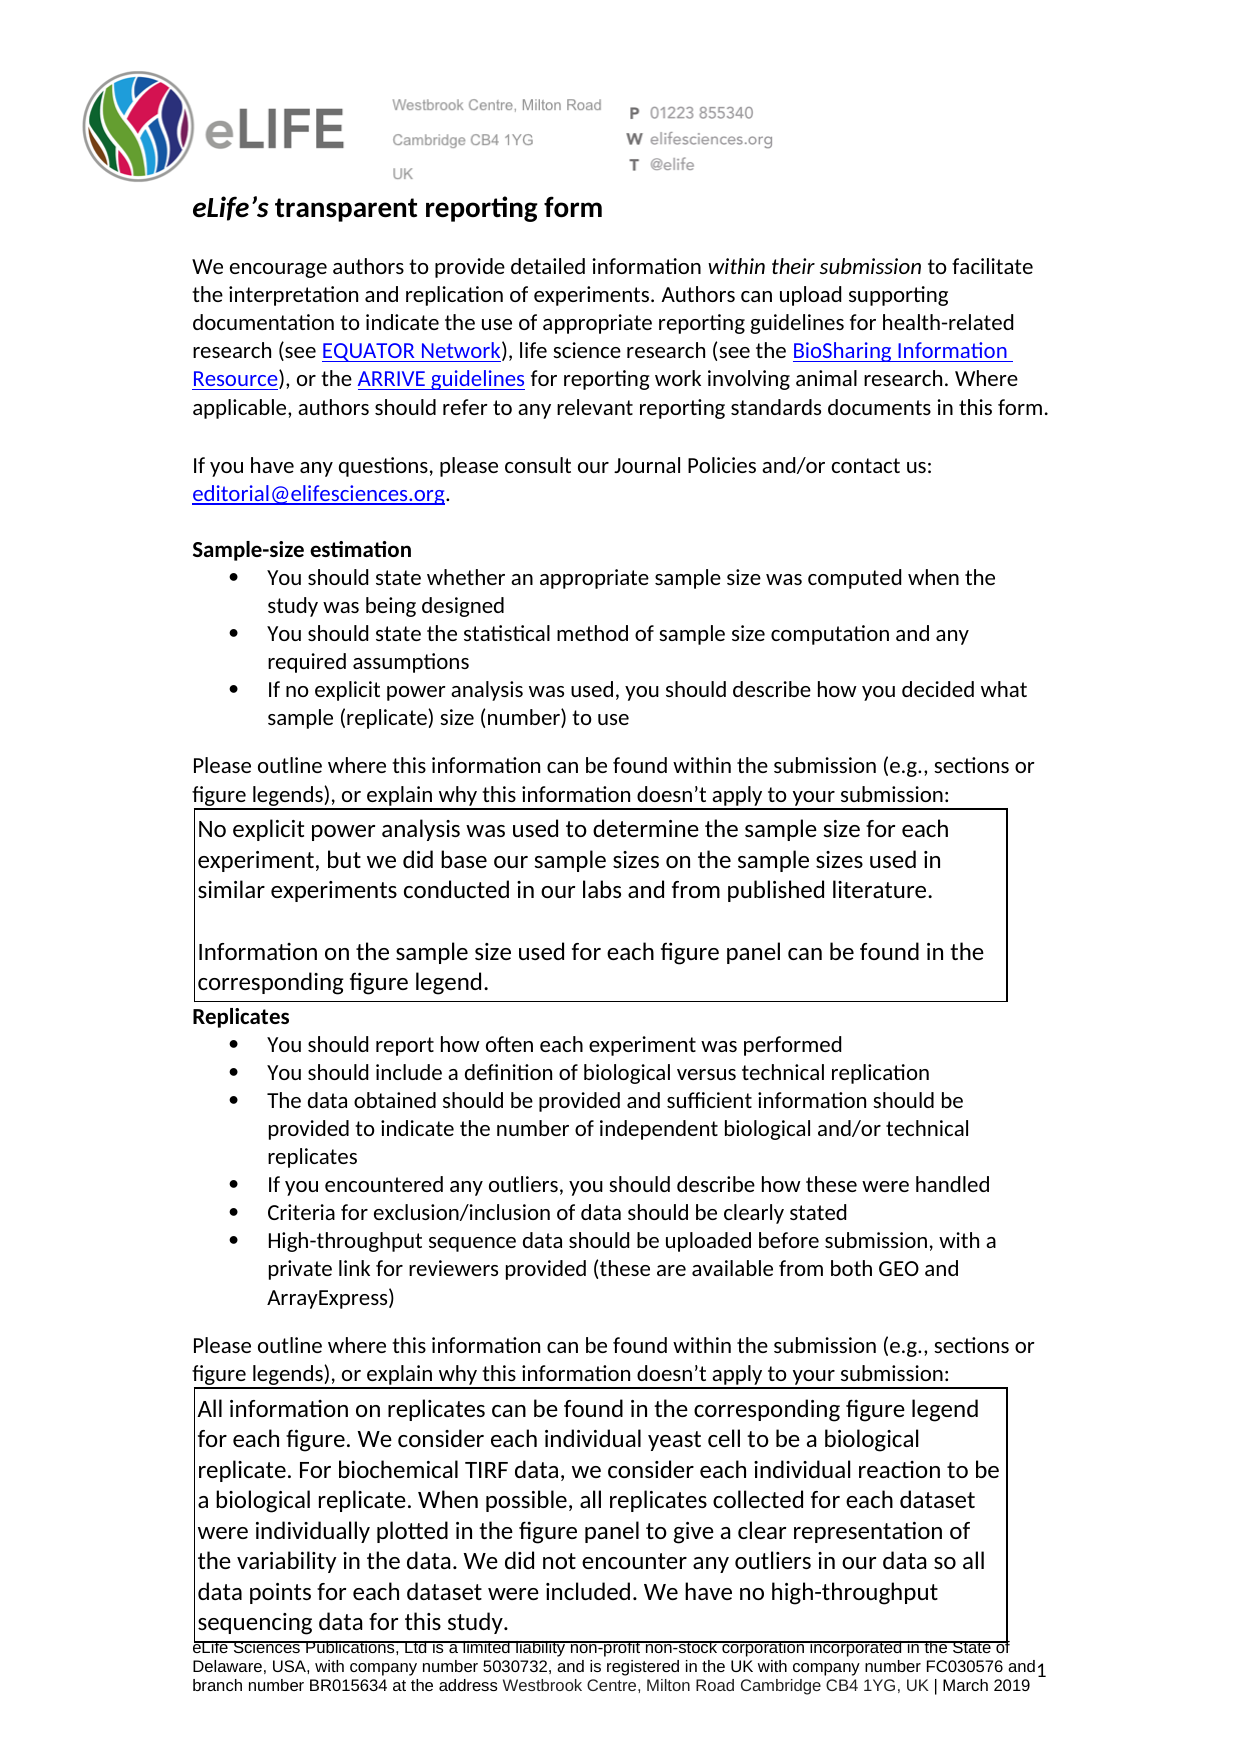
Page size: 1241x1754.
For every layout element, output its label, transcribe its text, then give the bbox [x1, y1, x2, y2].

text If you have any questions, please consult our Journal Policies and/or contact us: editorial@elifesciences.org. [192, 451, 1053, 507]
list If you encountered any outliers, you should describe how these were handled [229, 1171, 1053, 1198]
list The data obtained should be provided and sufficient information should be provided to indicate the number of independent biological and/or technical replicates [229, 1086, 1053, 1171]
list You should report how often each experiment was performed [229, 1030, 1053, 1058]
text eLife’s transparent reporting form [192, 189, 1053, 224]
list You should state the statistical method of sample size computation and any required assumptions [229, 619, 1053, 675]
text Replicates [192, 836, 1053, 1030]
text Information on the sample size used for each figure panel can be found in the corresponding figure legend. [195, 936, 1006, 999]
list High-throughput sequence data should be uploaded before submission, with a private link for reviewers provided (these are available from both GEO and ArrayExpress) [229, 1227, 1053, 1311]
list You should state whether an appropriate sample size was computed when the study was being designed [229, 563, 1053, 619]
list If no explicit power analysis was used, you should describe how you decided what sample (replicate) size (number) to use [229, 675, 1053, 731]
text No explicit power analysis was used to determine the sample size for each experiment, but we did base our sample sizes on the sample sizes used in similar experiments conducted in our labs and from published literature. [195, 811, 1006, 905]
list You should include a definition of biological versus technical replication [229, 1058, 1053, 1086]
text We encourage authors to provide detailed information within their submission to facilitate the interpretation and replication of experiments. Authors can upload supporting documentation to indicate the use of appropriate reporting guidelines for health-related research (see EQUATOR Network), life science research (see the BioSharing Information Resource), or the ARRIVE guidelines for reporting work involving animal research. Where applicable, authors should refer to any relevant reporting standards documents in this form. [192, 252, 1053, 421]
list Criteria for exclusion/inclusion of data should be clearly stated [229, 1198, 1053, 1227]
text All information on replicates can be found in the corresponding figure legend for each figure. We consider each individual yeast cell to be a biological replicate. For biochemical TIRF data, we consider each individual reaction to be a biological replicate. When possible, all replicates collected for each dataset were individually plotted in the figure panel to give a clear representation of the variability in the data. We did not encounter any outliers in our data so all data points for each dataset were included. We have no high-throughput sequencing data for this study. [195, 1391, 1006, 1639]
text Sample-size estimation [192, 535, 1053, 563]
picture [73, 59, 784, 189]
